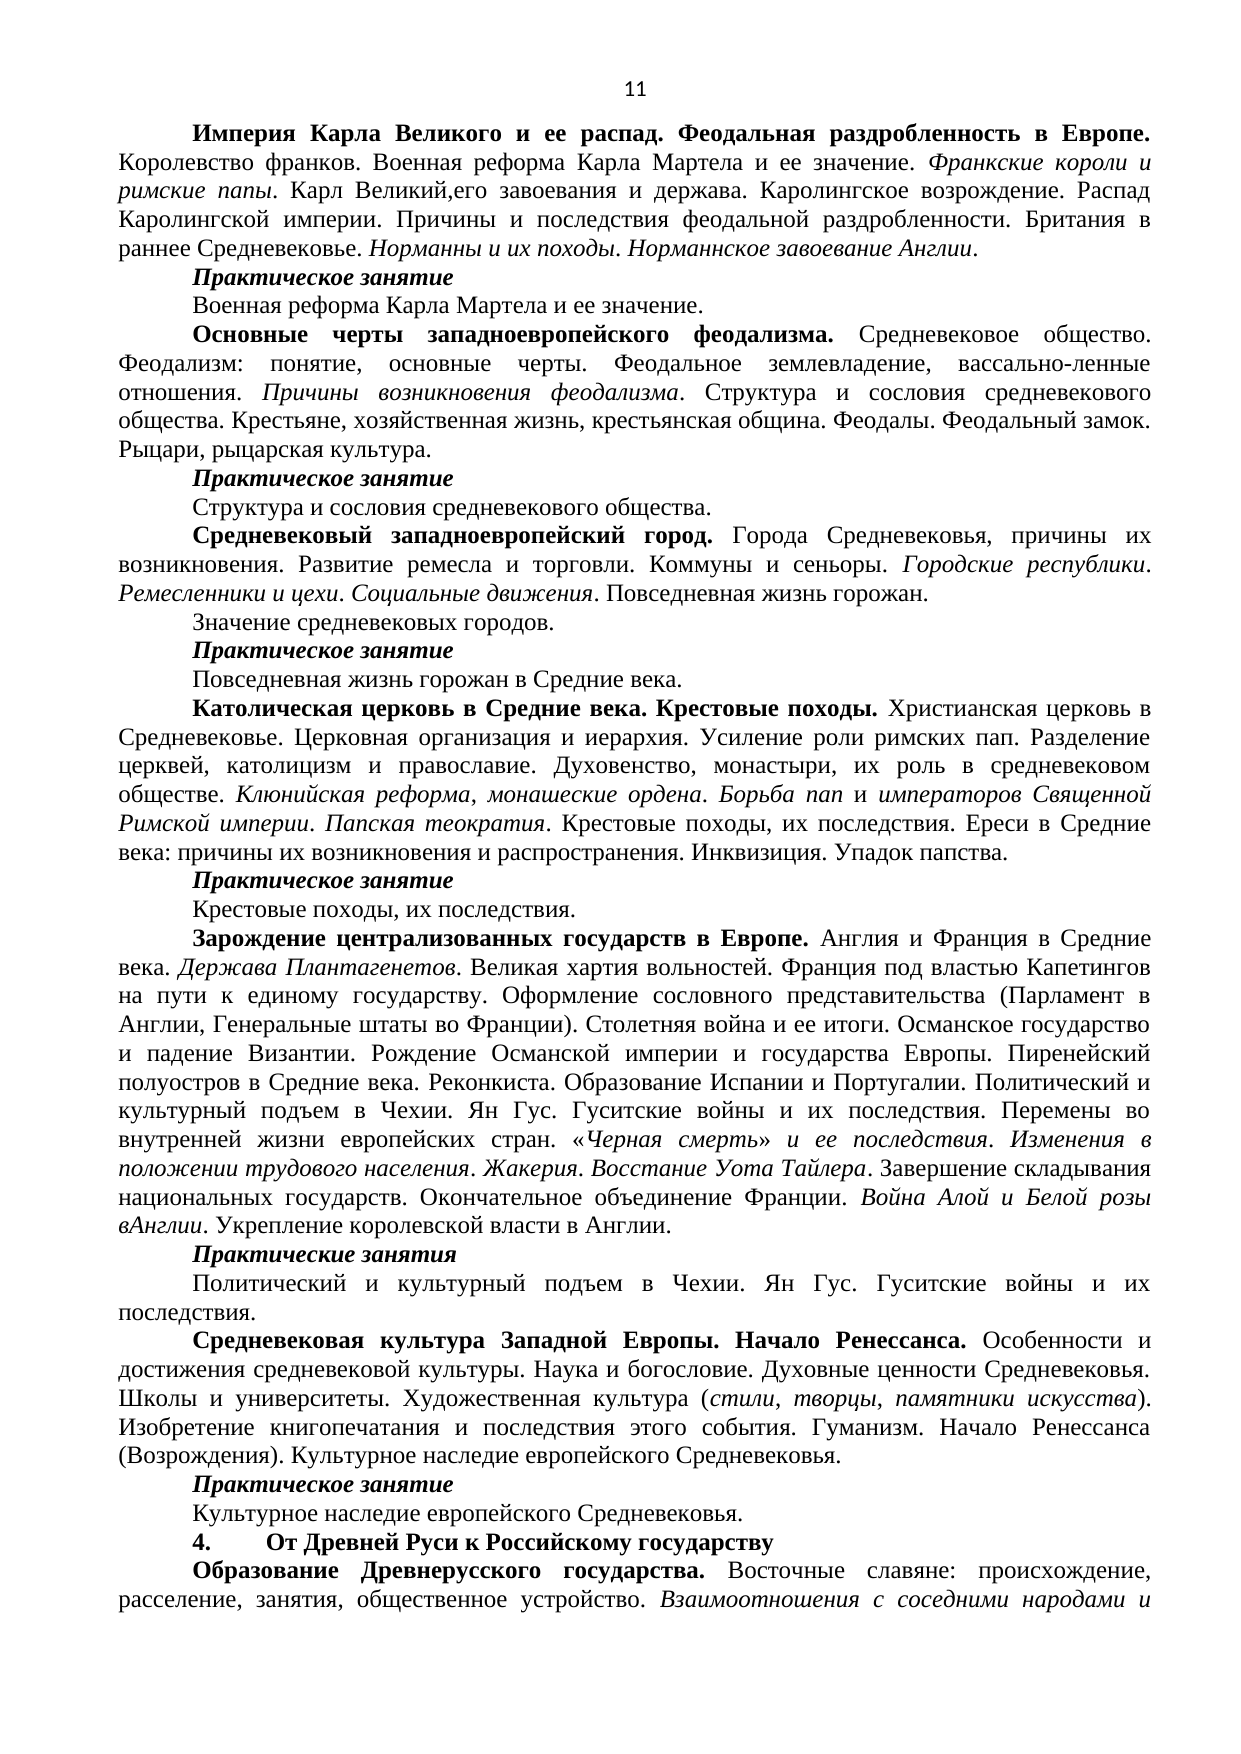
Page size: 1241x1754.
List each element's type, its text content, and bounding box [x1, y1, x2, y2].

text Католическая церковь в Средние века. Крестовые походы. Христианская церковь в Средневековье. Церковная организация и иерархия. Усиление роли римских пап. Разделение церквей, католицизм и православие. Духовенство, монастыри, их роль в средневековом обществе. Клюнийская реформа, монашеские ордена. Борьба пап и императоров Священной Римской империи. Папская теократия. Крестовые походы, их последствия. Ереси в Средние века: причины их возникновения и распространения. Инквизиция. Упадок папства. [118, 693, 1152, 866]
text Политический и культурный подъем в Чехии. Ян Гус. Гуситские войны и их последствия. [118, 1268, 1152, 1326]
text Империя Карла Великого и ее распад. Феодальная раздробленность в Европе. Королевство франков. Военная реформа Карла Мартела и ее значение. Франкские короли и римские папы. Карл Великий,его завоевания и держава. Каролингское возрождение. Распад Каролингской империи. Причины и последствия феодальной раздробленности. Британия в раннее Средневековье. Норманны и их походы. Норманнское завоевание Англии. [118, 118, 1152, 262]
text Практическое занятие [118, 1469, 1152, 1498]
text Повседневная жизнь горожан в Средние века. [118, 664, 1152, 693]
text Культурное наследие европейского Средневековья. [118, 1498, 1152, 1527]
text Военная реформа Карла Мартела и ее значение. [118, 291, 1152, 319]
text Структура и сословия средневекового общества. [118, 492, 1152, 521]
text Зарождение централизованных государств в Европе. Англия и Франция в Средние века. Держава Плантагенетов. Великая хартия вольностей. Франция под властью Капетингов на пути к единому государству. Оформление сословного представительства (Парламент в Англии, Генеральные штаты во Франции). Столетняя война и ее итоги. Османское государство и падение Византии. Рождение Османской империи и государства Европы. Пиренейский полуостров в Средние века. Реконкиста. Образование Испании и Португалии. Политический и культурный подъем в Чехии. Ян Гус. Гуситские войны и их последствия. Перемены во внутренней жизни европейских стран. «Черная смерть» и ее последствия. Изменения в положении трудового населения. Жакерия. Восстание Уота Тайлера. Завершение складывания национальных государств. Окончательное объединение Франции. Война Алой и Белой розы вАнглии. Укрепление королевской власти в Англии. [118, 923, 1152, 1239]
text Практическое занятие [118, 463, 1152, 492]
text Практическое занятие [118, 262, 1152, 291]
text Практическое занятие [118, 866, 1152, 894]
text Практические занятия [118, 1239, 1152, 1268]
text Крестовые походы, их последствия. [118, 894, 1152, 923]
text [118, 1556, 1152, 1613]
text Основные черты западноевропейского феодализма. Средневековое общество. Феодализм: понятие, основные черты. Феодальное землевладение, вассально-ленные отношения. Причины возникновения феодализма. Структура и сословия средневекового общества. Крестьяне, хозяйственная жизнь, крестьянская община. Феодалы. Феодальный замок. Рыцари, рыцарская культура. [118, 319, 1152, 463]
list От Древней Руси к Российскому государству [118, 1527, 1152, 1556]
text Практическое занятие [118, 636, 1152, 664]
text Средневековая культура Западной Европы. Начало Ренессанса. Особенности и достижения средневековой культуры. Наука и богословие. Духовные ценности Средневековья. Школы и университеты. Художественная культура (стили, творцы, памятники искусства). Изобретение книгопечатания и последствия этого события. Гуманизм. Начало Ренессанса (Возрождения). Культурное наследие европейского Средневековья. [118, 1326, 1152, 1469]
text Средневековый западноевропейский город. Города Средневековья, причины их возникновения. Развитие ремесла и торговли. Коммуны и сеньоры. Городские республики. Ремесленники и цехи. Социальные движения. Повседневная жизнь горожан. [118, 521, 1152, 607]
text Значение средневековых городов. [118, 607, 1152, 636]
